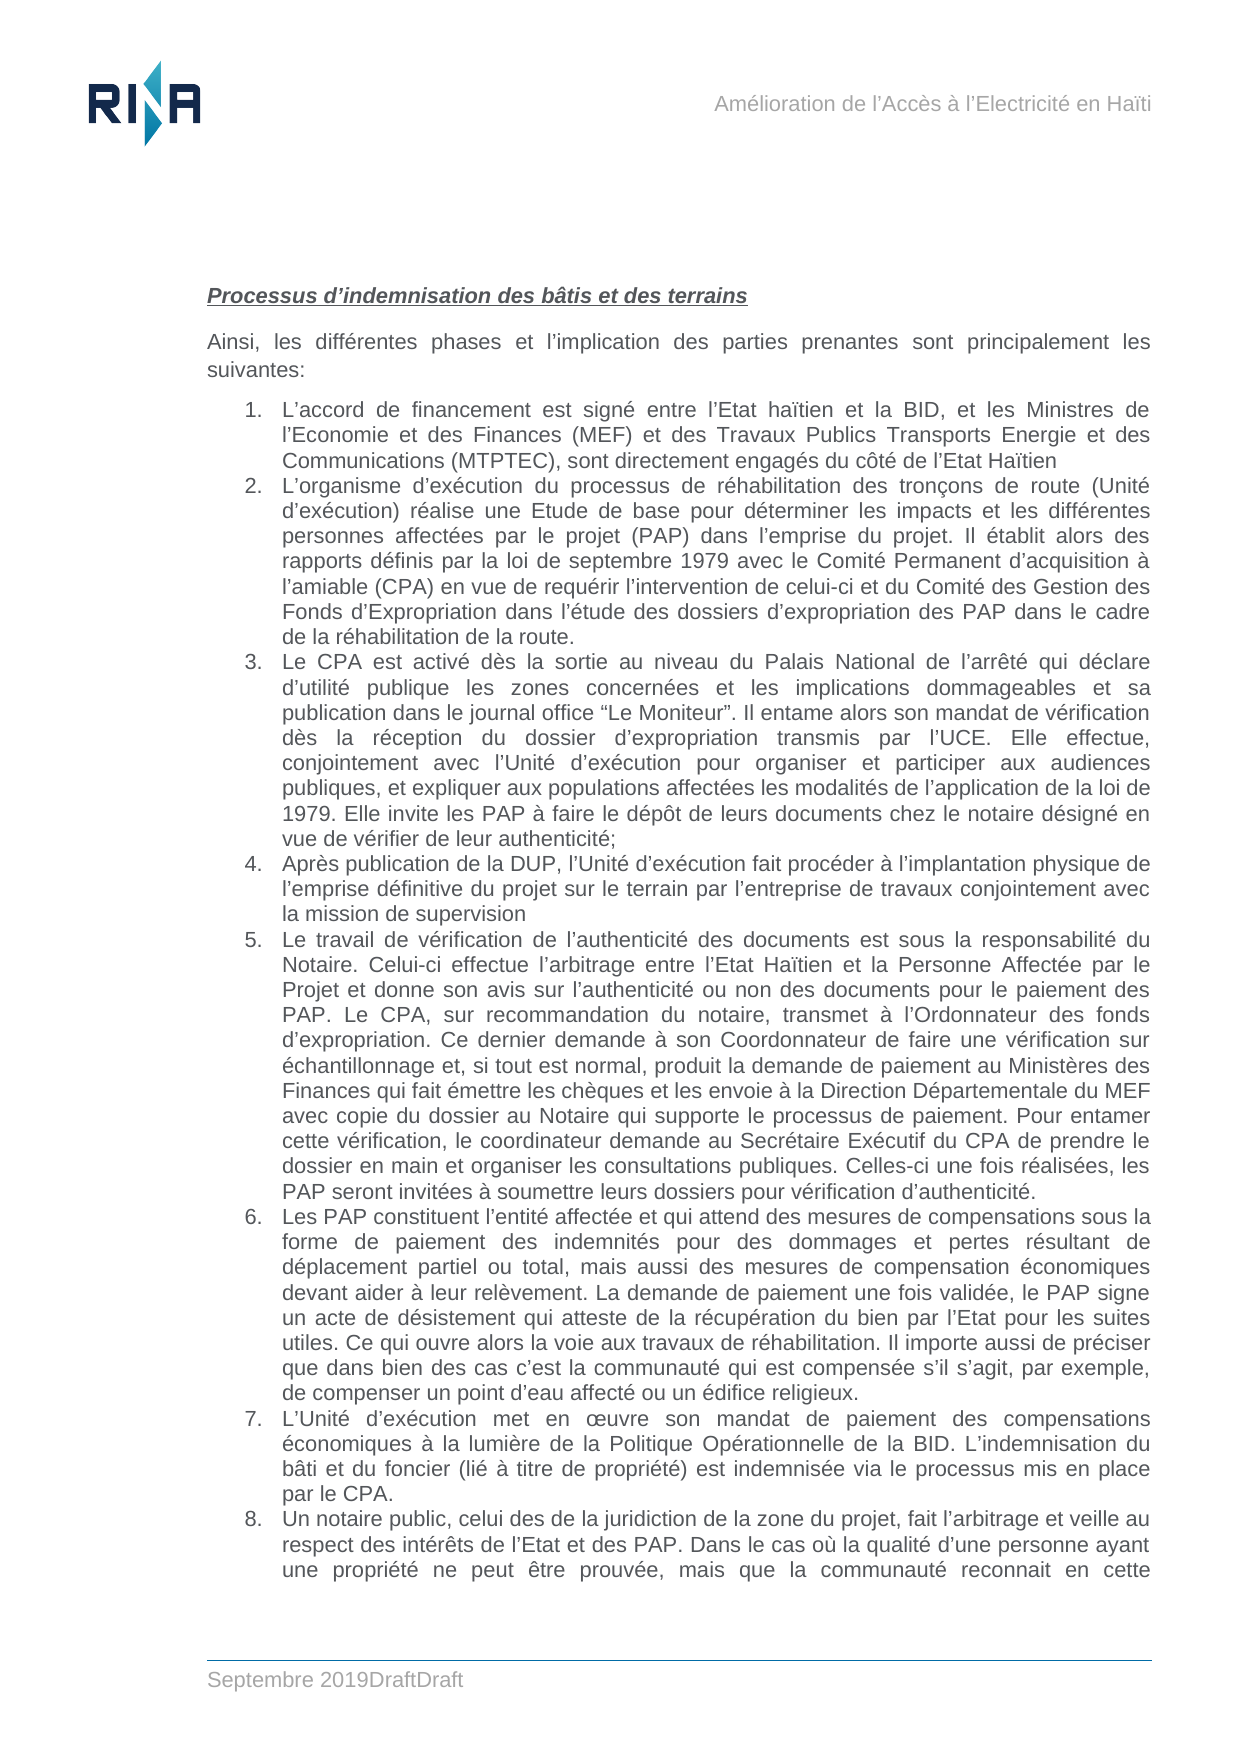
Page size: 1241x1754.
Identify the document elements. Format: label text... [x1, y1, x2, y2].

list Le CPA est activé dès la sortie au niveau du Palais National de l’arrêté qui déclare d’utilité publique les zones concernées et les implications dommageables et sa publication dans le journal office “Le Moniteur”. Il entame alors son mandat de vérification dès la réception du dossier d’expropriation transmis par l’UCE. Elle effectue, conjointement avec l’Unité d’exécution pour organiser et participer aux audiences publiques, et expliquer aux populations affectées les modalités de l’application de la loi de 1979. Elle invite les PAP à faire le dépôt de leurs documents chez le notaire désigné en vue de vérifier de leur authenticité; [244, 649, 1152, 851]
list Le travail de vérification de l’authenticité des documents est sous la responsabilité du Notaire. Celui-ci effectue l’arbitrage entre l’Etat Haïtien et la Personne Affectée par le Projet et donne son avis sur l’authenticité ou non des documents pour le paiement des PAP. Le CPA, sur recommandation du notaire, transmet à l’Ordonnateur des fonds d’expropriation. Ce dernier demande à son Coordonnateur de faire une vérification sur échantillonnage et, si tout est normal, produit la demande de paiement au Ministères des Finances qui fait émettre les chèques et les envoie à la Direction Départementale du MEF avec copie du dossier au Notaire qui supporte le processus de paiement. Pour entamer cette vérification, le coordinateur demande au Secrétaire Exécutif du CPA de prendre le dossier en main et organiser les consultations publiques. Celles-ci une fois réalisées, les PAP seront invitées à soumettre leurs dossiers pour vérification d’authenticité. [244, 926, 1152, 1204]
list L’organisme d’exécution du processus de réhabilitation des tronçons de route (Unité d’exécution) réalise une Etude de base pour déterminer les impacts et les différentes personnes affectées par le projet (PAP) dans l’emprise du projet. Il établit alors des rapports définis par la loi de septembre 1979 avec le Comité Permanent d’acquisition à l’amiable (CPA) en vue de requérir l’intervention de celui-ci et du Comité des Gestion des Fonds d’Expropriation dans l’étude des dossiers d’expropriation des PAP dans le cadre de la réhabilitation de la route. [244, 473, 1152, 649]
list L’Unité d’exécution met en œuvre son mandat de paiement des compensations économiques à la lumière de la Politique Opérationnelle de la BID. L’indemnisation du bâti et du foncier (lié à titre de propriété) est indemnisée via le processus mis en place par le CPA. [244, 1405, 1152, 1506]
picture [88, 60, 201, 147]
list Après publication de la DUP, l’Unité d’exécution fait procéder à l’implantation physique de l’emprise définitive du projet sur le terrain par l’entreprise de travaux conjointement avec la mission de supervision [244, 851, 1152, 926]
text Processus d’indemnisation des bâtis et des terrains [207, 283, 1152, 308]
text Ainsi, les différentes phases et l’implication des parties prenantes sont principalement les suivantes: [207, 329, 1152, 382]
list Les PAP constituent l’entité affectée et qui attend des mesures de compensations sous la forme de paiement des indemnités pour des dommages et pertes résultant de déplacement partiel ou total, mais aussi des mesures de compensation économiques devant aider à leur relèvement. La demande de paiement une fois validée, le PAP signe un acte de désistement qui atteste de la récupération du bien par l’Etat pour les suites utiles. Ce qui ouvre alors la voie aux travaux de réhabilitation. Il importe aussi de préciser que dans bien des cas c’est la communauté qui est compensée s’il s’agit, par exemple, de compenser un point d’eau affecté ou un édifice religieux. [244, 1204, 1152, 1405]
list L’accord de financement est signé entre l’Etat haïtien et la BID, et les Ministres de l’Economie et des Finances (MEF) et des Travaux Publics Transports Energie et des Communications (MTPTEC), sont directement engagés du côté de l’Etat Haïtien [244, 397, 1152, 473]
